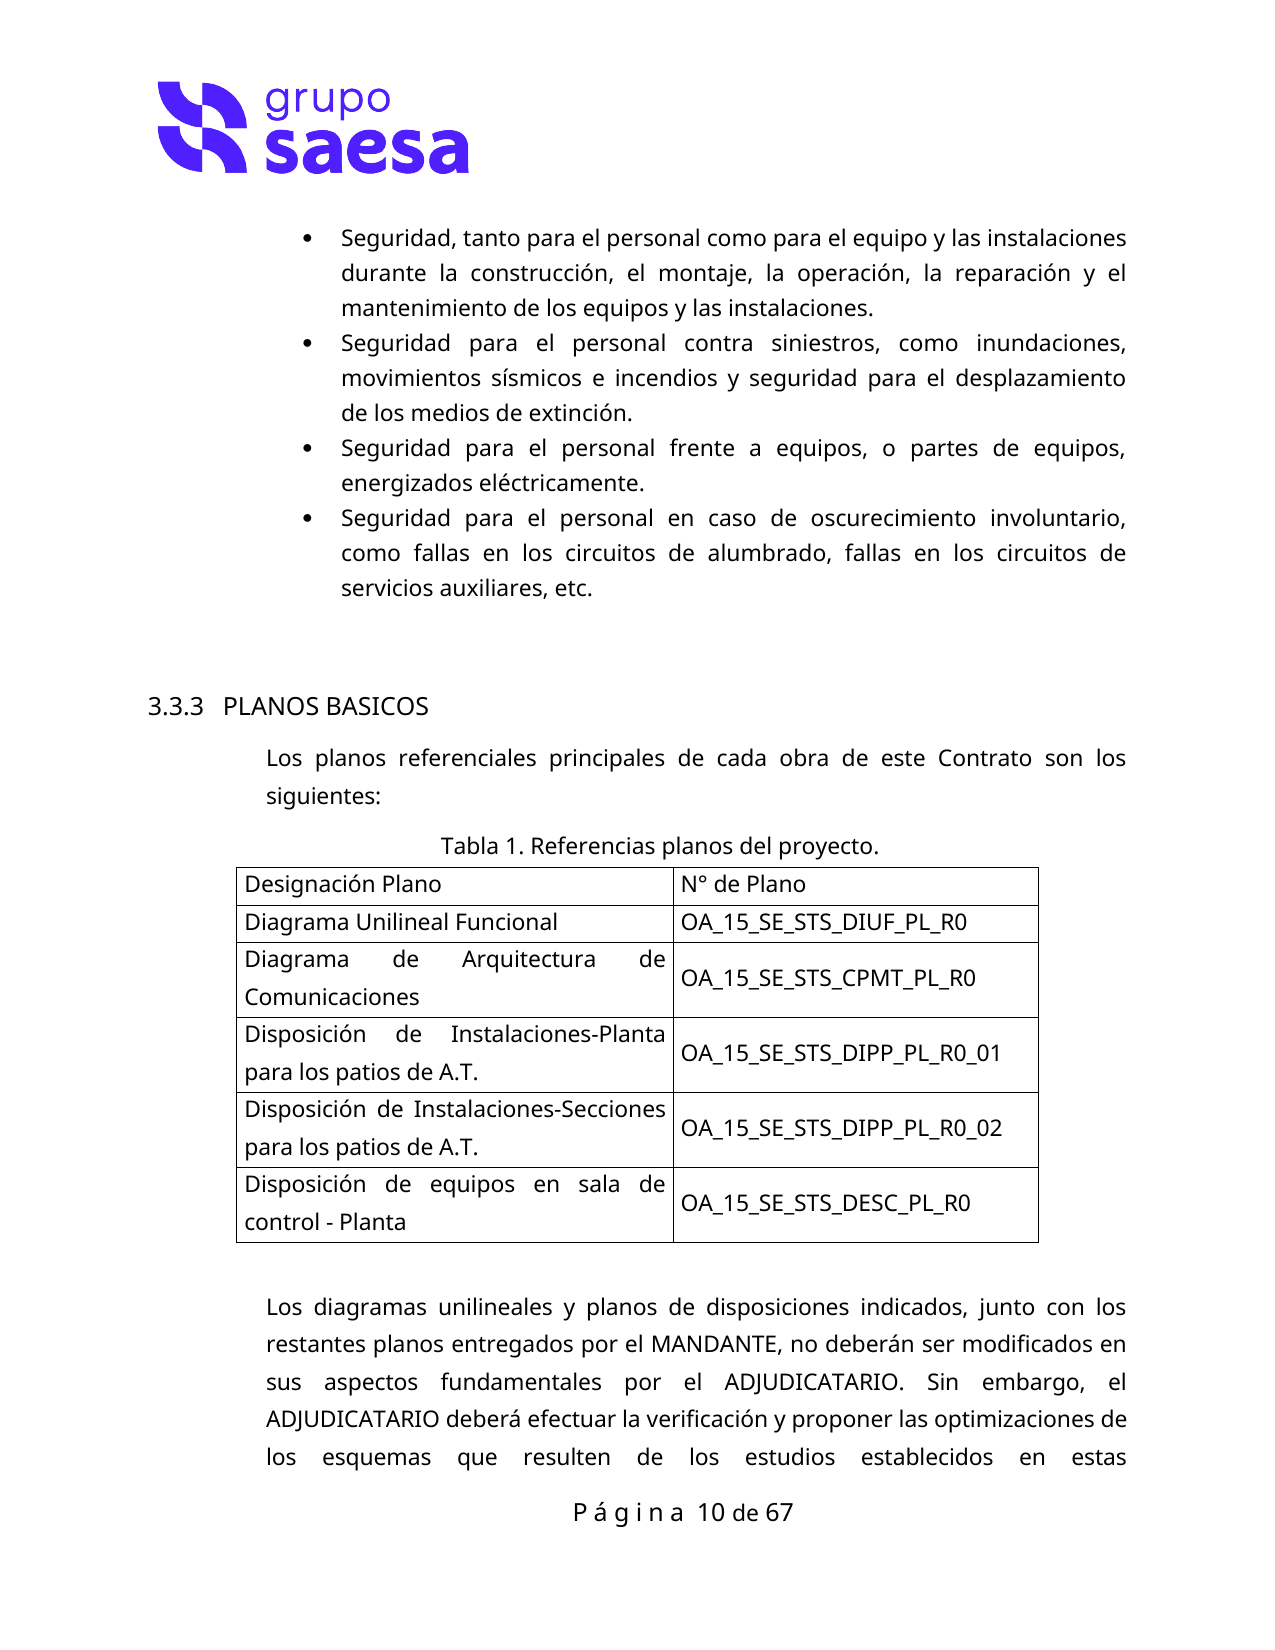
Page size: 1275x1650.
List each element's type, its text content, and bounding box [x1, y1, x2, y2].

list Seguridad para el personal frente a equipos, o partes de equipos, energizados eléctricamente. [303, 431, 1127, 498]
picture [147, 73, 478, 177]
table_cell Disposición de Instalaciones-Planta para los patios de A.T. [237, 1018, 673, 1092]
table_cell OA_15_SE_STS_DESC_PL_R0 [674, 1168, 1038, 1242]
list Seguridad, tanto para el personal como para el equipo y las instalaciones durante la construcción, el montaje, la operación, la reparación y el mantenimiento de los equipos y las instalaciones. [303, 221, 1127, 323]
text Tabla 1. Referencias planos del proyecto. [193, 830, 1127, 861]
table_cell OA_15_SE_STS_CPMT_PL_R0 [674, 943, 1038, 1017]
table_header Designación Plano [237, 868, 673, 905]
table_cell OA_15_SE_STS_DIPP_PL_R0_02 [674, 1093, 1038, 1167]
table_cell OA_15_SE_STS_DIPP_PL_R0_01 [674, 1018, 1038, 1092]
table_cell OA_15_SE_STS_DIUF_PL_R0 [674, 906, 1038, 942]
table_cell Diagrama de Arquitectura de Comunicaciones [237, 943, 673, 1017]
table_cell Disposición de equipos en sala de control - Planta [237, 1168, 673, 1242]
text Los planos referenciales principales de cada obra de este Contrato son los siguientes: [266, 742, 1127, 811]
table_cell Diagrama Unilineal Funcional [237, 906, 673, 942]
subtitle PLANOS BASICOS [148, 689, 1127, 723]
table_header N° de Plano [674, 868, 1038, 905]
list Seguridad para el personal contra siniestros, como inundaciones, movimientos sísmicos e incendios y seguridad para el desplazamiento de los medios de extinción. [303, 326, 1127, 428]
list Seguridad para el personal en caso de oscurecimiento involuntario, como fallas en los circuitos de alumbrado, fallas en los circuitos de servicios auxiliares, etc. [303, 501, 1127, 603]
table_cell Disposición de Instalaciones-Secciones para los patios de A.T. [237, 1093, 673, 1167]
